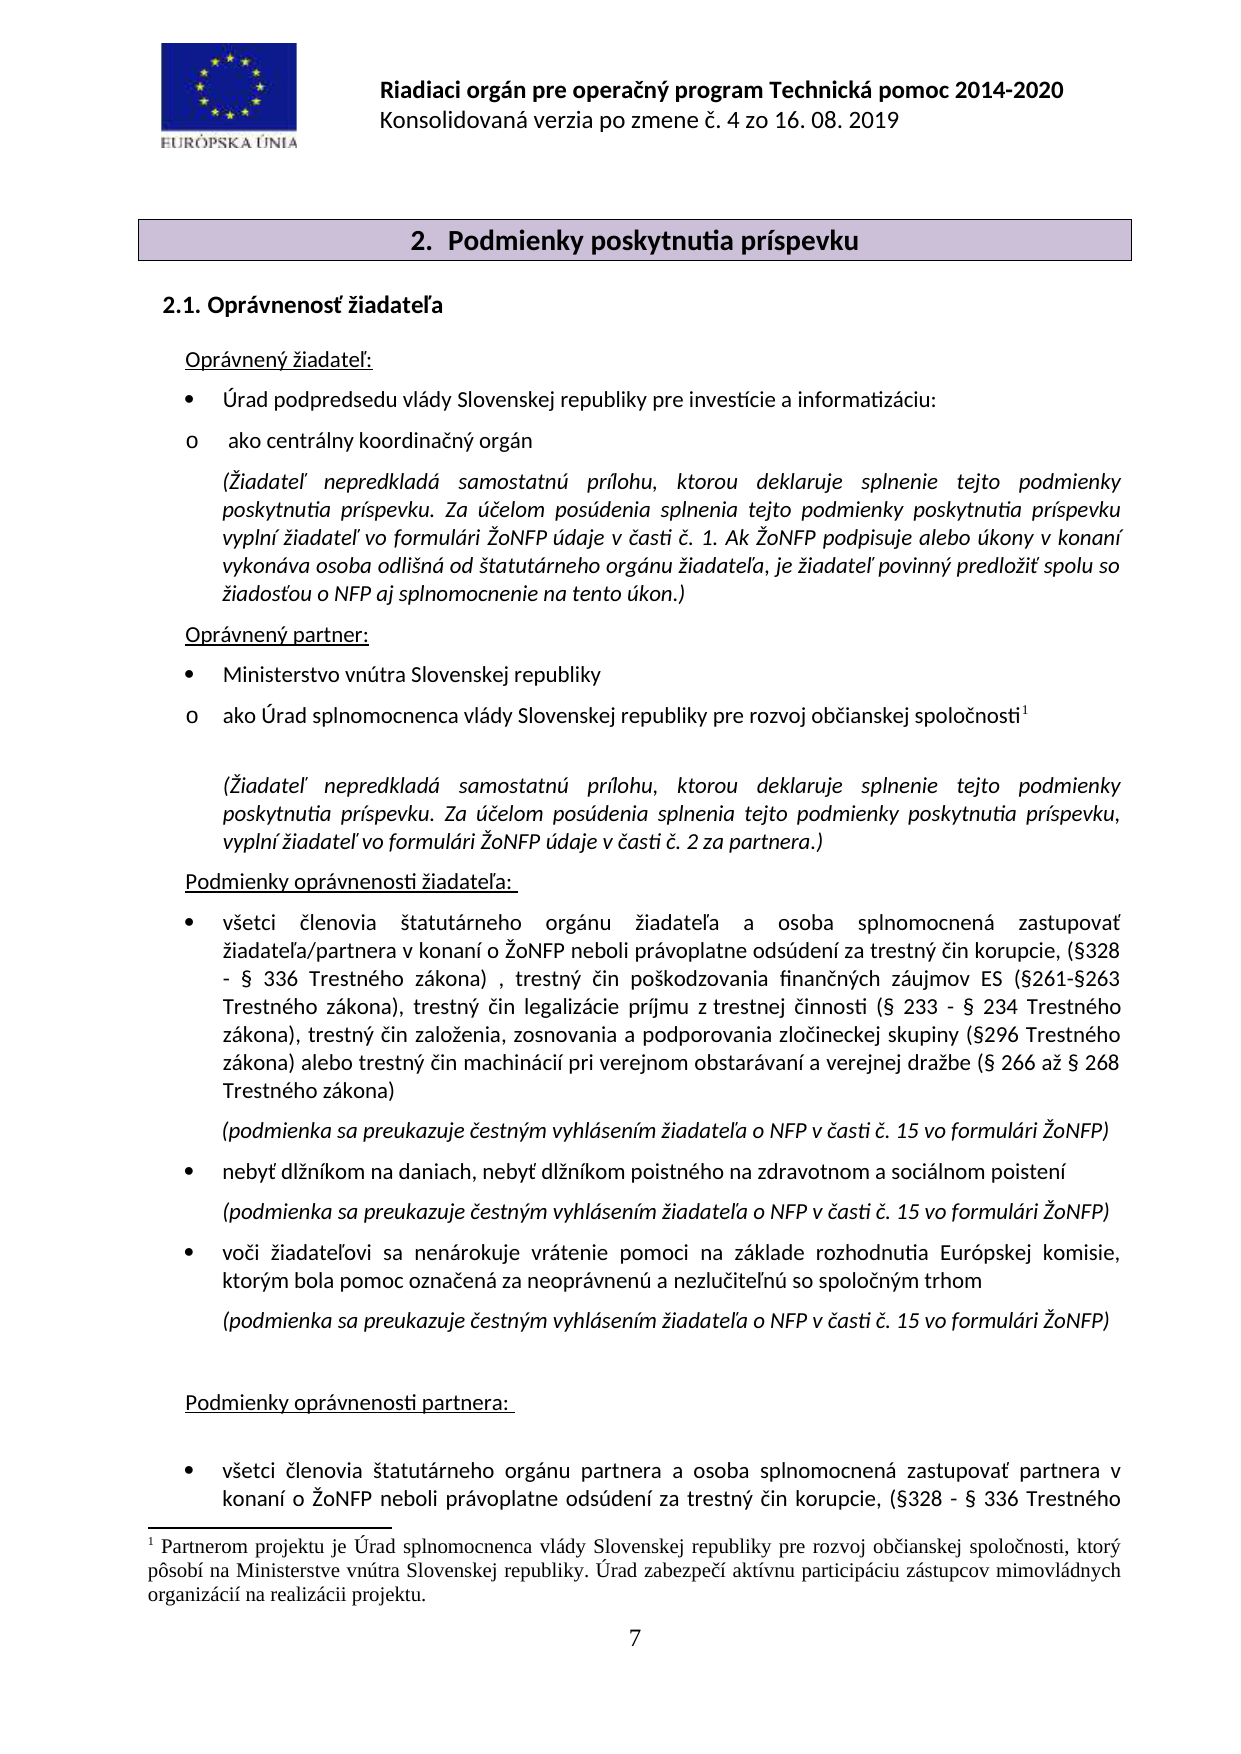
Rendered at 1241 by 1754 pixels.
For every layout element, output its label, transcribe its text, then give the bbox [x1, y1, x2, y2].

text (podmienka sa preukazuje čestným vyhlásením žiadateľa o NFP v časti č. 15 vo formulári ŽoNFP) [148, 1116, 1122, 1144]
list Oprávnenosť žiadateľa [162, 289, 1122, 320]
list ako Úrad splnomocnenca vlády Slovenskej republiky pre rozvoj občianskej spoločnosti [185, 701, 1122, 730]
list Ministerstvo vnútra Slovenskej republiky [185, 661, 1122, 688]
list ako centrálny koordinačný orgán [185, 426, 1122, 455]
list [185, 1456, 1122, 1512]
list Úrad podpredsedu vlády Slovenskej republiky pre investície a informatizáciu: [185, 385, 1122, 413]
text Oprávnený žiadateľ: [148, 345, 1122, 373]
list voči žiadateľovi sa nenárokuje vrátenie pomoci na základe rozhodnutia Európskej komisie, ktorým bola pomoc označená za neoprávnenú a nezlučiteľnú so spoločným trhom [185, 1238, 1122, 1294]
list Podmienky poskytnutia príspevku [139, 220, 1131, 260]
list (Žiadateľ nepredkladá samostatnú prílohu, ktorou deklaruje splnenie tejto podmienky poskytnutia príspevku. Za účelom posúdenia splnenia tejto podmienky poskytnutia príspevku, vyplní žiadateľ vo formulári ŽoNFP údaje v časti č. 2 za partnera.) [223, 771, 1122, 855]
list všetci členovia štatutárneho orgánu žiadateľa a osoba splnomocnená zastupovať žiadateľa/partnera v konaní o ŽoNFP neboli právoplatne odsúdení za trestný čin korupcie, (§328 - § 336 Trestného zákona) , trestný čin poškodzovania finančných záujmov ES (§261-§263 Trestného zákona), trestný čin legalizácie príjmu z trestnej činnosti (§ 233 - § 234 Trestného zákona), trestný čin založenia, zosnovania a podporovania zločineckej skupiny (§296 Trestného zákona) alebo trestný čin machinácií pri verejnom obstarávaní a verejnej dražbe (§ 266 až § 268 Trestného zákona) [185, 908, 1122, 1104]
text Podmienky oprávnenosti partnera: [185, 1388, 1122, 1416]
list nebyť dlžníkom na daniach, nebyť dlžníkom poistného na zdravotnom a sociálnom poistení [185, 1157, 1122, 1185]
text Oprávnený partner: [185, 620, 1122, 648]
list (Žiadateľ nepredkladá samostatnú prílohu, ktorou deklaruje splnenie tejto podmienky poskytnutia príspevku. Za účelom posúdenia splnenia tejto podmienky poskytnutia príspevku vyplní žiadateľ vo formulári ŽoNFP údaje v časti č. 1. Ak ŽoNFP podpisuje alebo úkony v konaní vykonáva osoba odlišná od štatutárneho orgánu žiadateľa, je žiadateľ povinný predložiť spolu so žiadosťou o NFP aj splnomocnenie na tento úkon.) [222, 467, 1122, 607]
list (podmienka sa preukazuje čestným vyhlásením žiadateľa o NFP v časti č. 15 vo formulári ŽoNFP) [222, 1197, 1122, 1226]
list (podmienka sa preukazuje čestným vyhlásením žiadateľa o NFP v časti č. 15 vo formulári ŽoNFP) [222, 1307, 1122, 1334]
text Podmienky oprávnenosti žiadateľa: [185, 867, 1122, 895]
